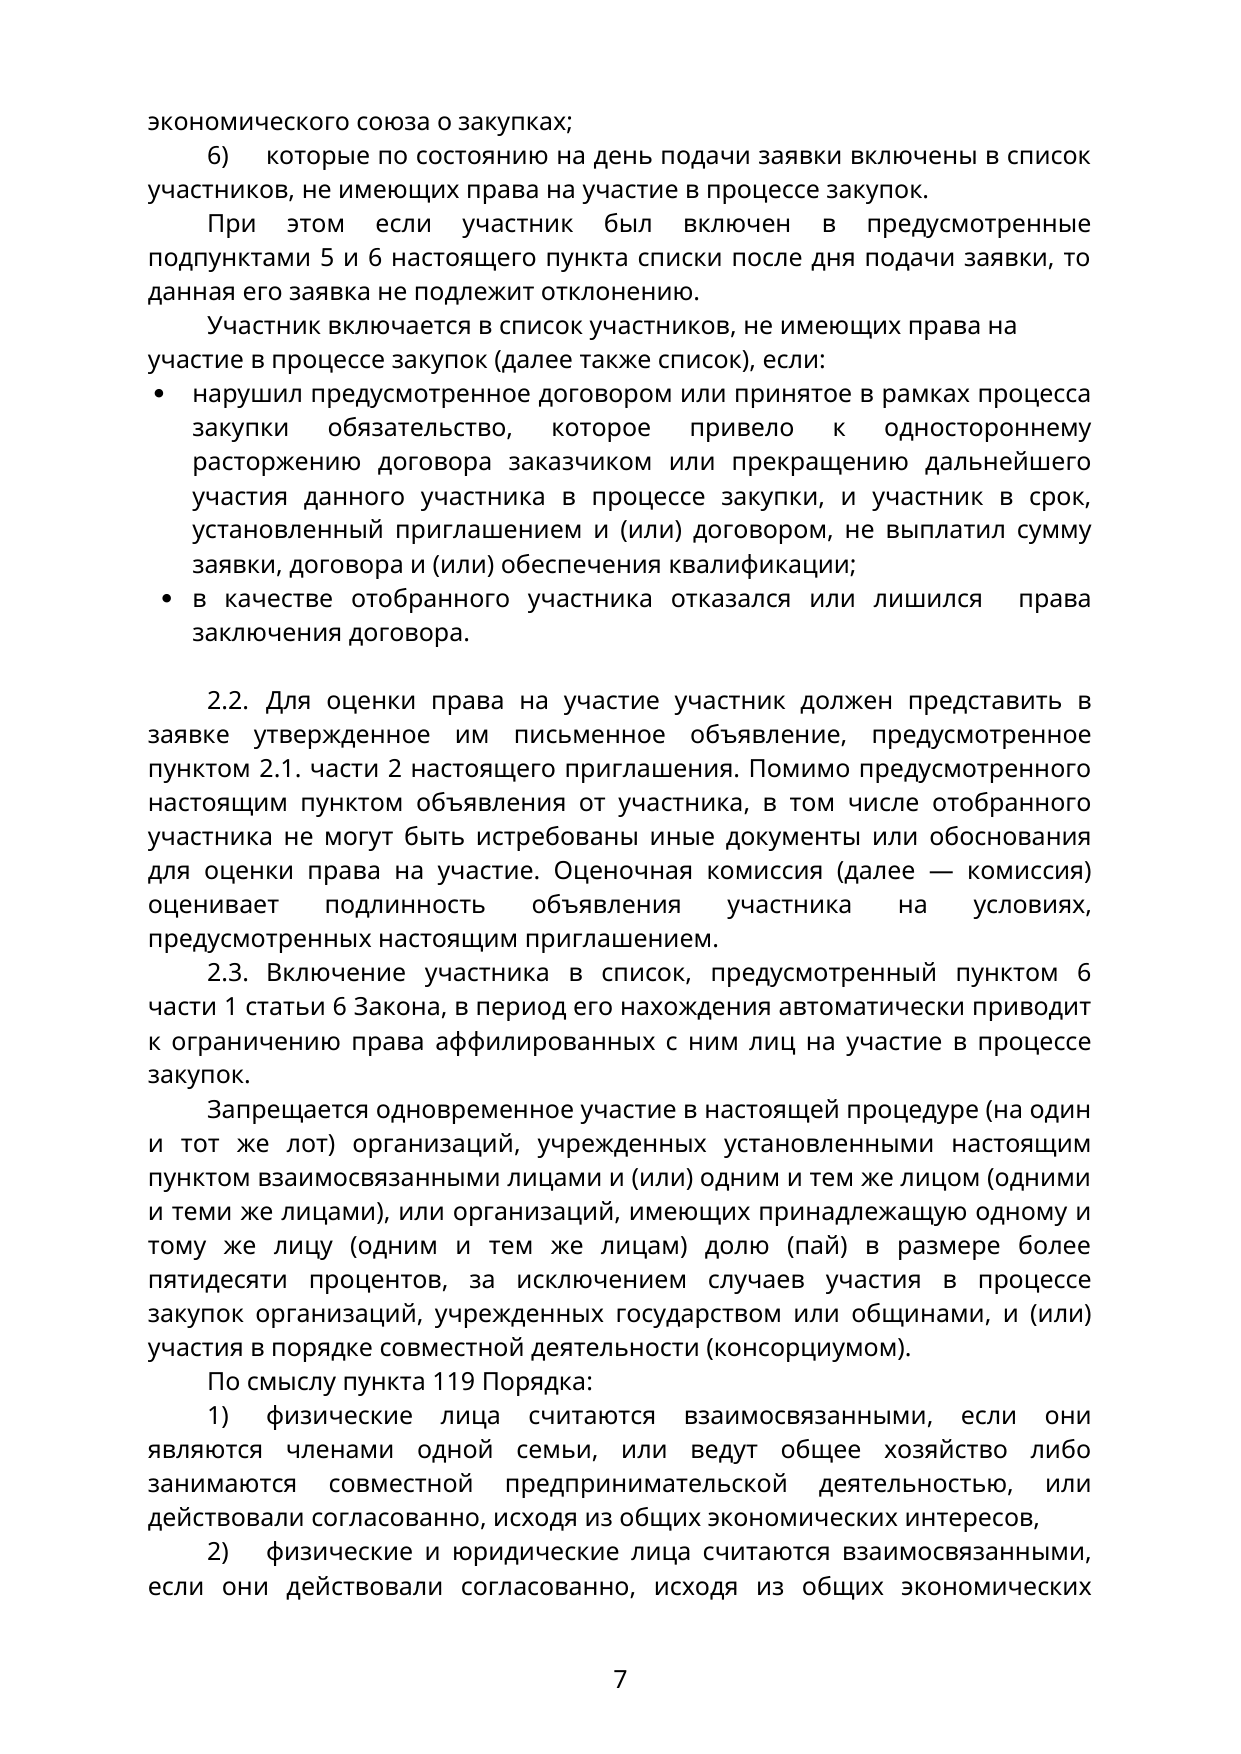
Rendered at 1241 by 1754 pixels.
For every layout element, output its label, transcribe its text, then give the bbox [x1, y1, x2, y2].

list в качестве отобранного участника отказался или лишился права заключения договора. [162, 580, 1092, 648]
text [148, 1534, 1092, 1602]
text 1) физические лица считаются взаимосвязанными, если они являются членами одной семьи, или ведут общее хозяйство либо занимаются совместной предпринимательской деятельностью, или действовали согласованно, исходя из общих экономических интересов, [148, 1398, 1092, 1534]
text 6) которые по состоянию на день подачи заявки включены в список участников, не имеющих права на участие в процессе закупок. [148, 137, 1092, 206]
text Запрещается одновременное участие в настоящей процедуре (на один и тот же лот) организаций, учрежденных установленными настоящим пунктом взаимосвязанными лицами и (или) одним и тем же лицом (одними и теми же лицами), или организаций, имеющих принадлежащую одному и тому же лицу (одним и тем же лицам) долю (пай) в размере более пятидесяти процентов, за исключением случаев участия в процессе закупок организаций, учрежденных государством или общинами, и (или) участия в порядке совместной деятельности (консорциумом). [148, 1091, 1092, 1364]
text Участник включается в список участников, не имеющих права на участие в процессе закупок (далее также список), если: [148, 308, 1092, 376]
text При этом если участник был включен в предусмотренные подпунктами 5 и 6 настоящего пункта списки после дня подачи заявки, то данная его заявка не подлежит отклонению. [148, 206, 1092, 308]
list нарушил предусмотренное договором или принятое в рамках процесса закупки обязательство, которое привело к одностороннему расторжению договора заказчиком или прекращению дальнейшего участия данного участника в процессе закупки, и участник в срок, установленный приглашением и (или) договором, не выплатил сумму заявки, договора и (или) обеспечения квалификации; [154, 376, 1092, 580]
text По смыслу пункта 119 Порядка: [148, 1364, 1092, 1398]
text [148, 103, 1092, 137]
text 2.3. Включение участника в список, предусмотренный пунктом 6 части 1 статьи 6 Закона, в период его нахождения автоматически приводит к ограничению права аффилированных с ним лиц на участие в процессе закупок. [148, 955, 1092, 1091]
text 2.2. Для оценки права на участие участник должен представить в заявке утвержденное им письменное объявление, предусмотренное пунктом 2.1. части 2 настоящего приглашения. Помимо предусмотренного настоящим пунктом объявления от участника, в том числе отобранного участника не могут быть истребованы иные документы или обоснования для оценки права на участие. Оценочная комиссия (далее — комиссия) оценивает подлинность объявления участника на условиях, предусмотренных настоящим приглашением. [148, 682, 1092, 955]
